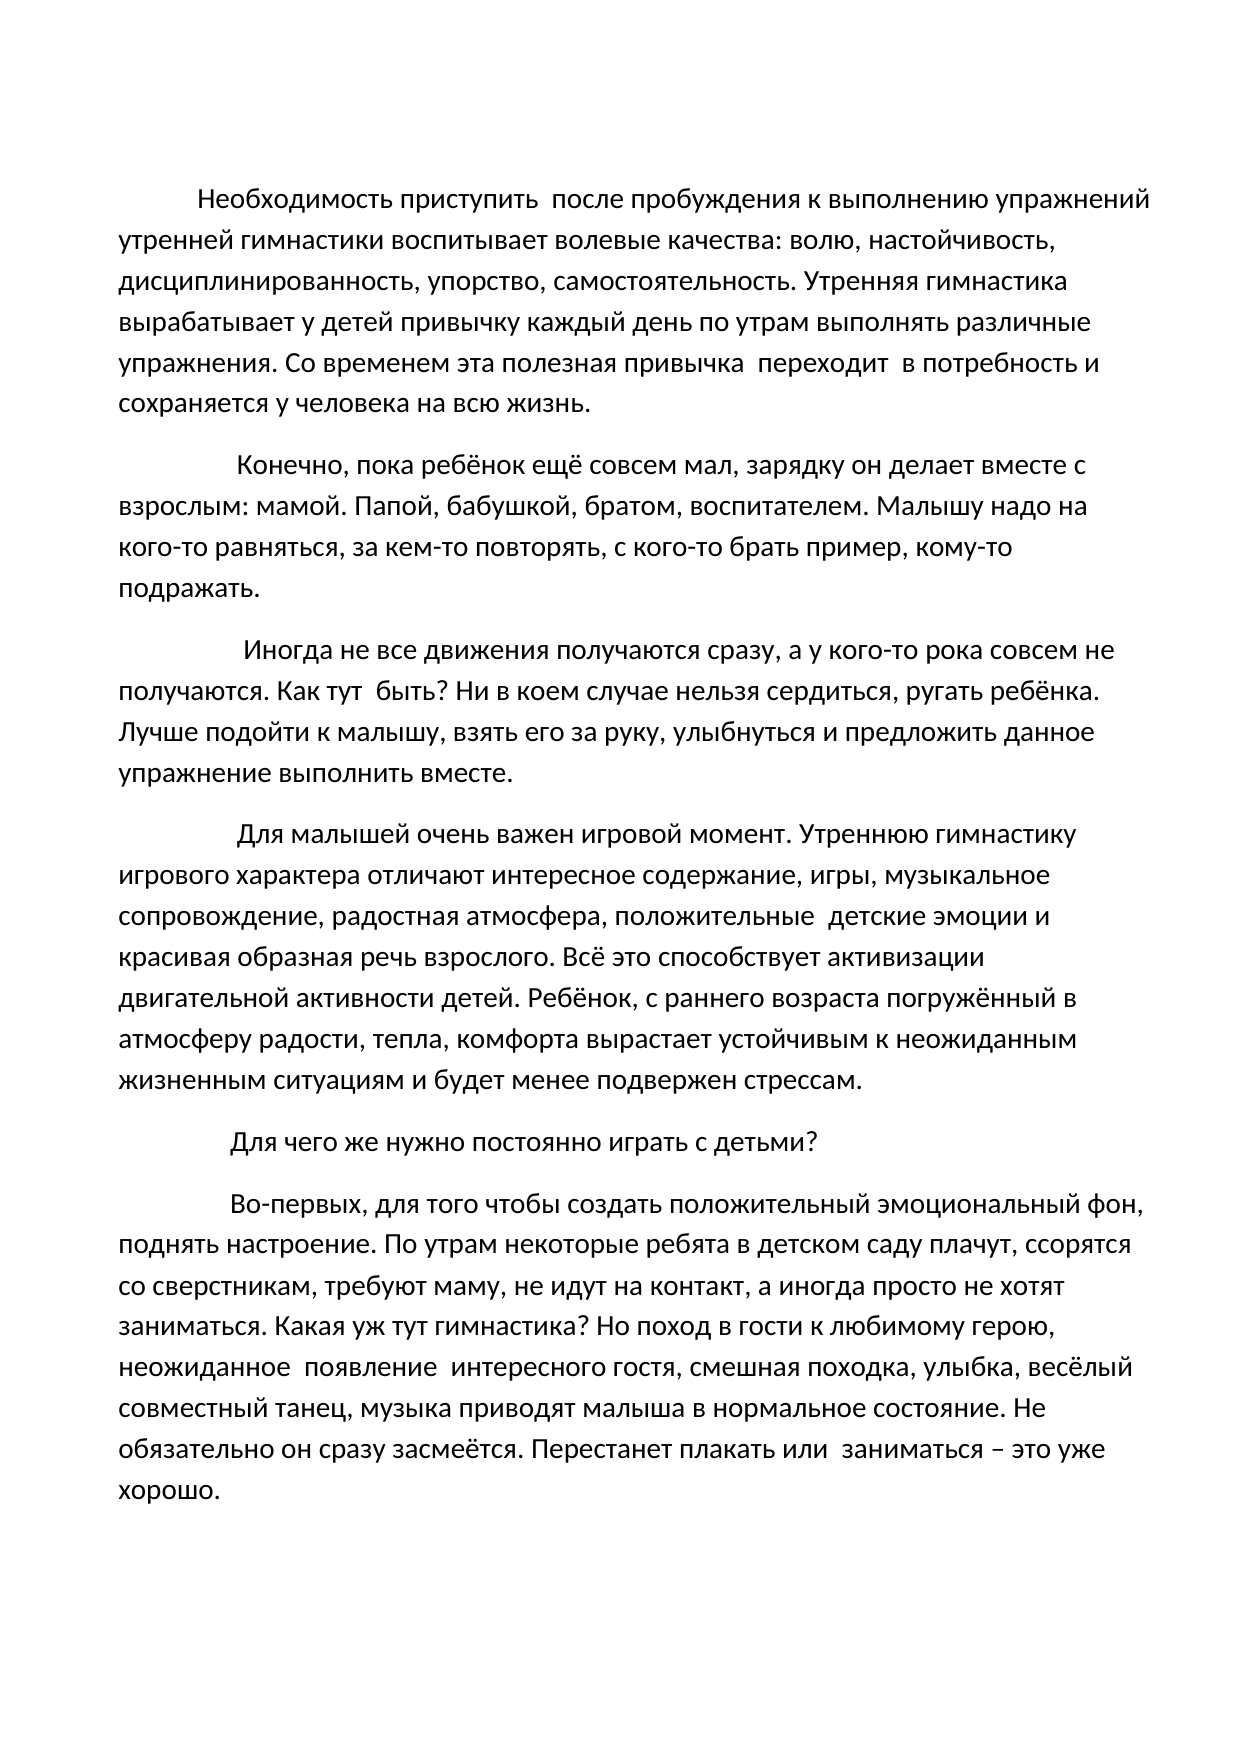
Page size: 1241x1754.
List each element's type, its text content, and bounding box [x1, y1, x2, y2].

text Иногда не все движения получаются сразу, а у кого-то рока совсем не получаются. Как тут быть? Ни в коем случае нельзя сердиться, ругать ребёнка. Лучше подойти к малышу, взять его за руку, улыбнуться и предложить данное упражнение выполнить вместе. [118, 631, 1152, 789]
text Для чего же нужно постоянно играть с детьми? [118, 1123, 1152, 1158]
text Для малышей очень важен игровой момент. Утреннюю гимнастику игрового характера отличают интересное содержание, игры, музыкальное сопровождение, радостная атмосфера, положительные детские эмоции и красивая образная речь взрослого. Всё это способствует активизации двигательной активности детей. Ребёнок, с раннего возраста погружённый в атмосферу радости, тепла, комфорта вырастает устойчивым к неожиданным жизненным ситуациям и будет менее подвержен стрессам. [118, 816, 1152, 1097]
text Конечно, пока ребёнок ещё совсем мал, зарядку он делает вместе с взрослым: мамой. Папой, бабушкой, братом, воспитателем. Малышу надо на кого-то равняться, за кем-то повторять, с кого-то брать пример, кому-то подражать. [118, 446, 1152, 605]
text Во-первых, для того чтобы создать положительный эмоциональный фон, поднять настроение. По утрам некоторые ребята в детском саду плачут, ссорятся со сверстникам, требуют маму, не идут на контакт, а иногда просто не хотят заниматься. Какая уж тут гимнастика? Но поход в гости к любимому герою, неожиданное появление интересного гостя, смешная походка, улыбка, весёлый совместный танец, музыка приводят малыша в нормальное состояние. Не обязательно он сразу засмеётся. Перестанет плакать или заниматься – это уже хорошо. [118, 1185, 1152, 1507]
text Необходимость приступить после пробуждения к выполнению упражнений утренней гимнастики воспитывает волевые качества: волю, настойчивость, дисциплинированность, упорство, самостоятельность. Утренняя гимнастика вырабатывает у детей привычку каждый день по утрам выполнять различные упражнения. Со временем эта полезная привычка переходит в потребность и сохраняется у человека на всю жизнь. [118, 180, 1152, 420]
